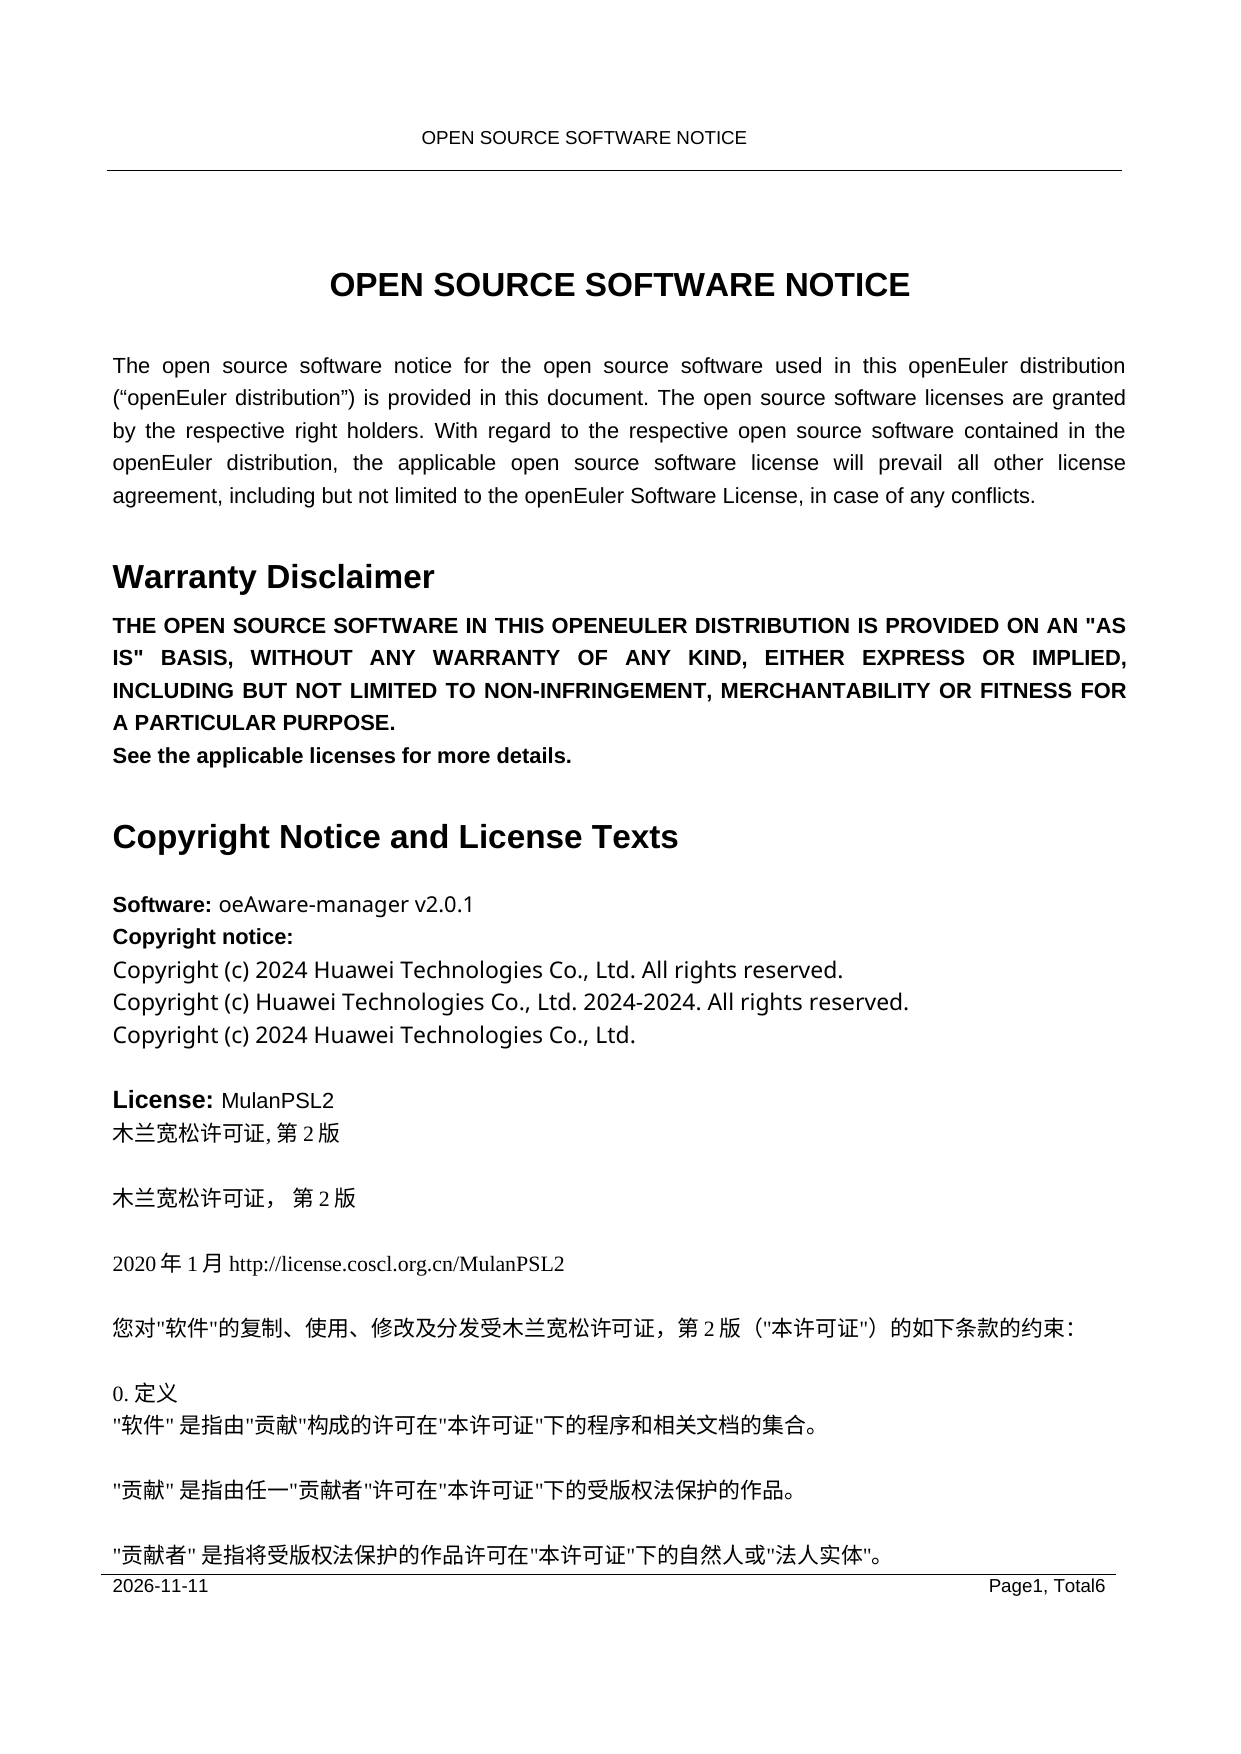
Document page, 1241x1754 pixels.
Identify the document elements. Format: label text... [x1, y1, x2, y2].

text The open source software notice for the open source software used in this openEuler distribution (“openEuler distribution”) is provided in this document. The open source software licenses are granted by the respective right holders. With regard to the respective open source software contained in the openEuler distribution, the applicable open source software license will prevail all other license agreement, including but not limited to the openEuler Software License, in case of any conflicts. [112, 349, 1128, 511]
text Copyright Notice and License Texts [112, 804, 1128, 869]
text Software: oeAware-manager v2.0.1 [112, 888, 1128, 921]
text License: MulanPSL2 [112, 1083, 1128, 1116]
text Copyright notice: [112, 921, 1128, 953]
text THE OPEN SOURCE SOFTWARE IN THIS OPENEULER DISTRIBUTION IS PROVIDED ON AN "AS IS" BASIS, WITHOUT ANY WARRANTY OF ANY KIND, EITHER EXPRESS OR IMPLIED, INCLUDING BUT NOT LIMITED TO NON-INFRINGEMENT, MERCHANTABILITY OR FITNESS FOR A PARTICULAR PURPOSE. See the applicable licenses for more details. [112, 609, 1128, 771]
text Warranty Disclaimer [112, 544, 1128, 609]
text Copyright (c) 2024 Huawei Technologies Co., Ltd. All rights reserved. Copyright (c) Huawei Technologies Co., Ltd. 2024-2024. All rights reserved. Copyright (c) 2024 Huawei Technologies Co., Ltd. [112, 953, 1128, 1083]
text OPEN SOURCE SOFTWARE NOTICE [112, 251, 1128, 316]
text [112, 1116, 1128, 1571]
